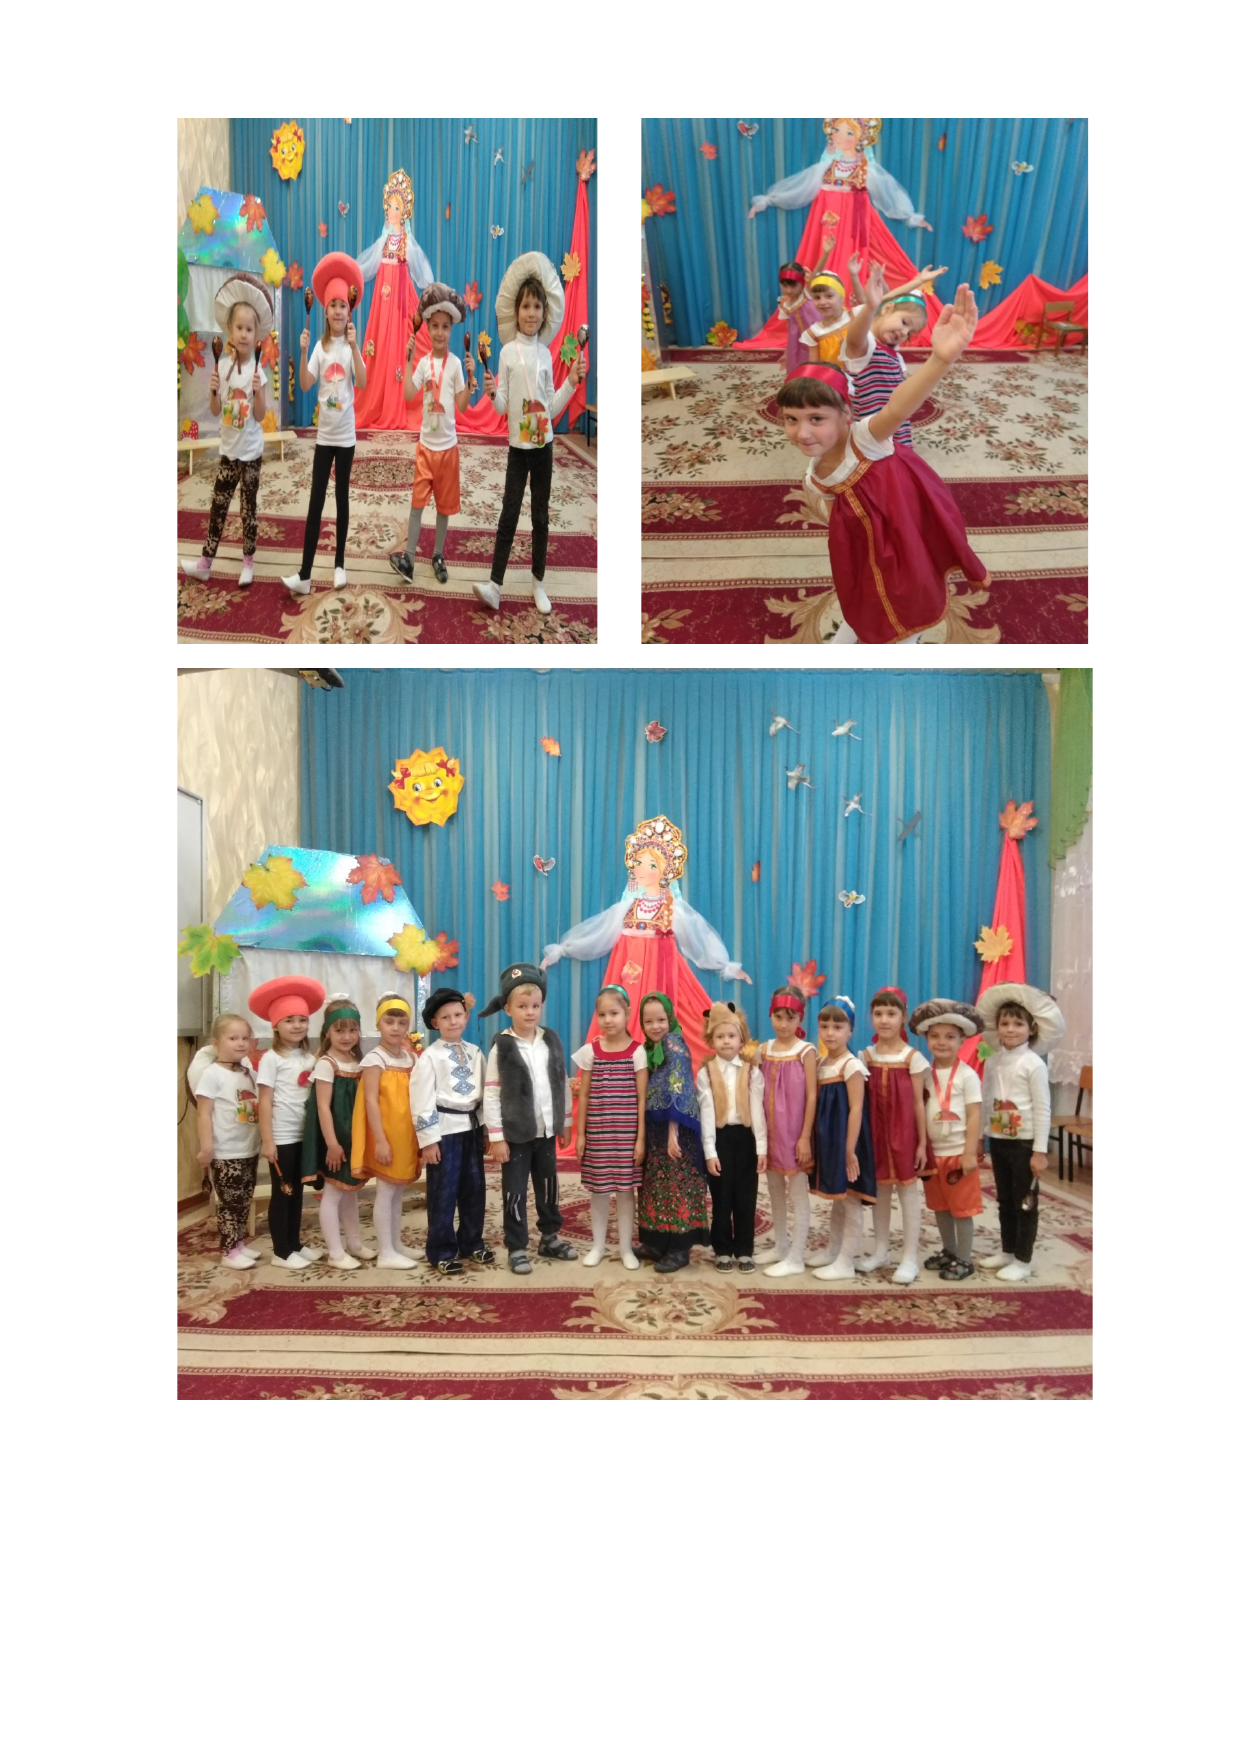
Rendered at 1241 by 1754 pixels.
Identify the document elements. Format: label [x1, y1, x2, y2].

picture [641, 118, 1089, 644]
picture [177, 118, 598, 644]
picture [177, 668, 1093, 1400]
